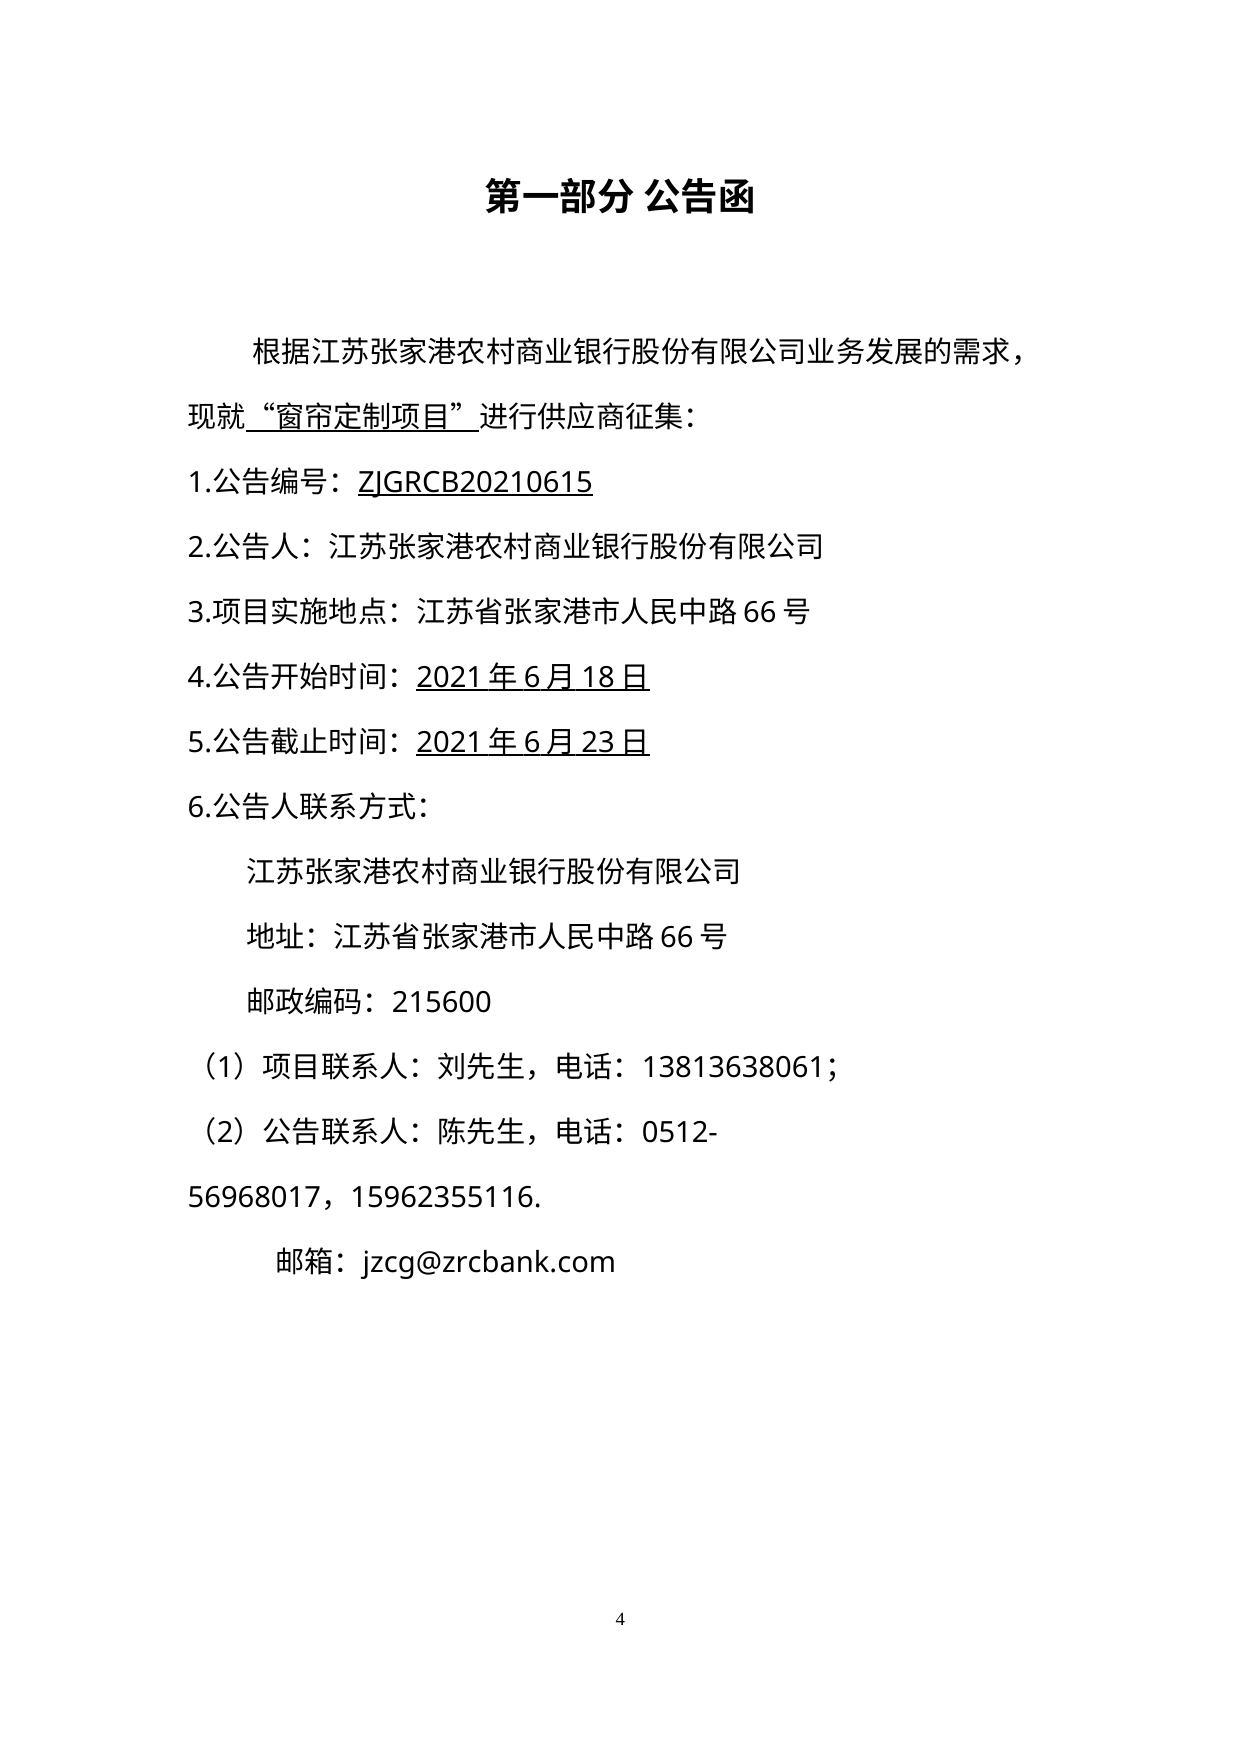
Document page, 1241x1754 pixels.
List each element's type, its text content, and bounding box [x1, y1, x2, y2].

text 江苏张家港农村商业银行股份有限公司 [187, 837, 1053, 902]
text 4.公告开始时间：2021年6月18日 [187, 642, 1053, 707]
text 根据江苏张家港农村商业银行股份有限公司业务发展的需求，现就“窗帘定制项目”进行供应商征集： [187, 317, 1053, 447]
subtitle 第一部分 公告函 [187, 162, 1053, 227]
text 6.公告人联系方式： [187, 772, 1053, 837]
text 5.公告截止时间：2021年6月23日 [187, 707, 1053, 772]
text 1.公告编号：ZJGRCB20210615 [187, 447, 1053, 512]
text 邮政编码：215600 [187, 967, 1053, 1032]
text 邮箱：jzcg@zrcbank.com [187, 1227, 1053, 1292]
list 公告联系人：陈先生，电话：0512-56968017，15962355116. [187, 1097, 1053, 1227]
text 3.项目实施地点：江苏省张家港市人民中路66号 [187, 577, 1053, 642]
text 地址：江苏省张家港市人民中路66号 [187, 902, 1053, 967]
text 2.公告人：江苏张家港农村商业银行股份有限公司 [187, 512, 1053, 577]
list 项目联系人：刘先生，电话：13813638061； [187, 1032, 1053, 1097]
